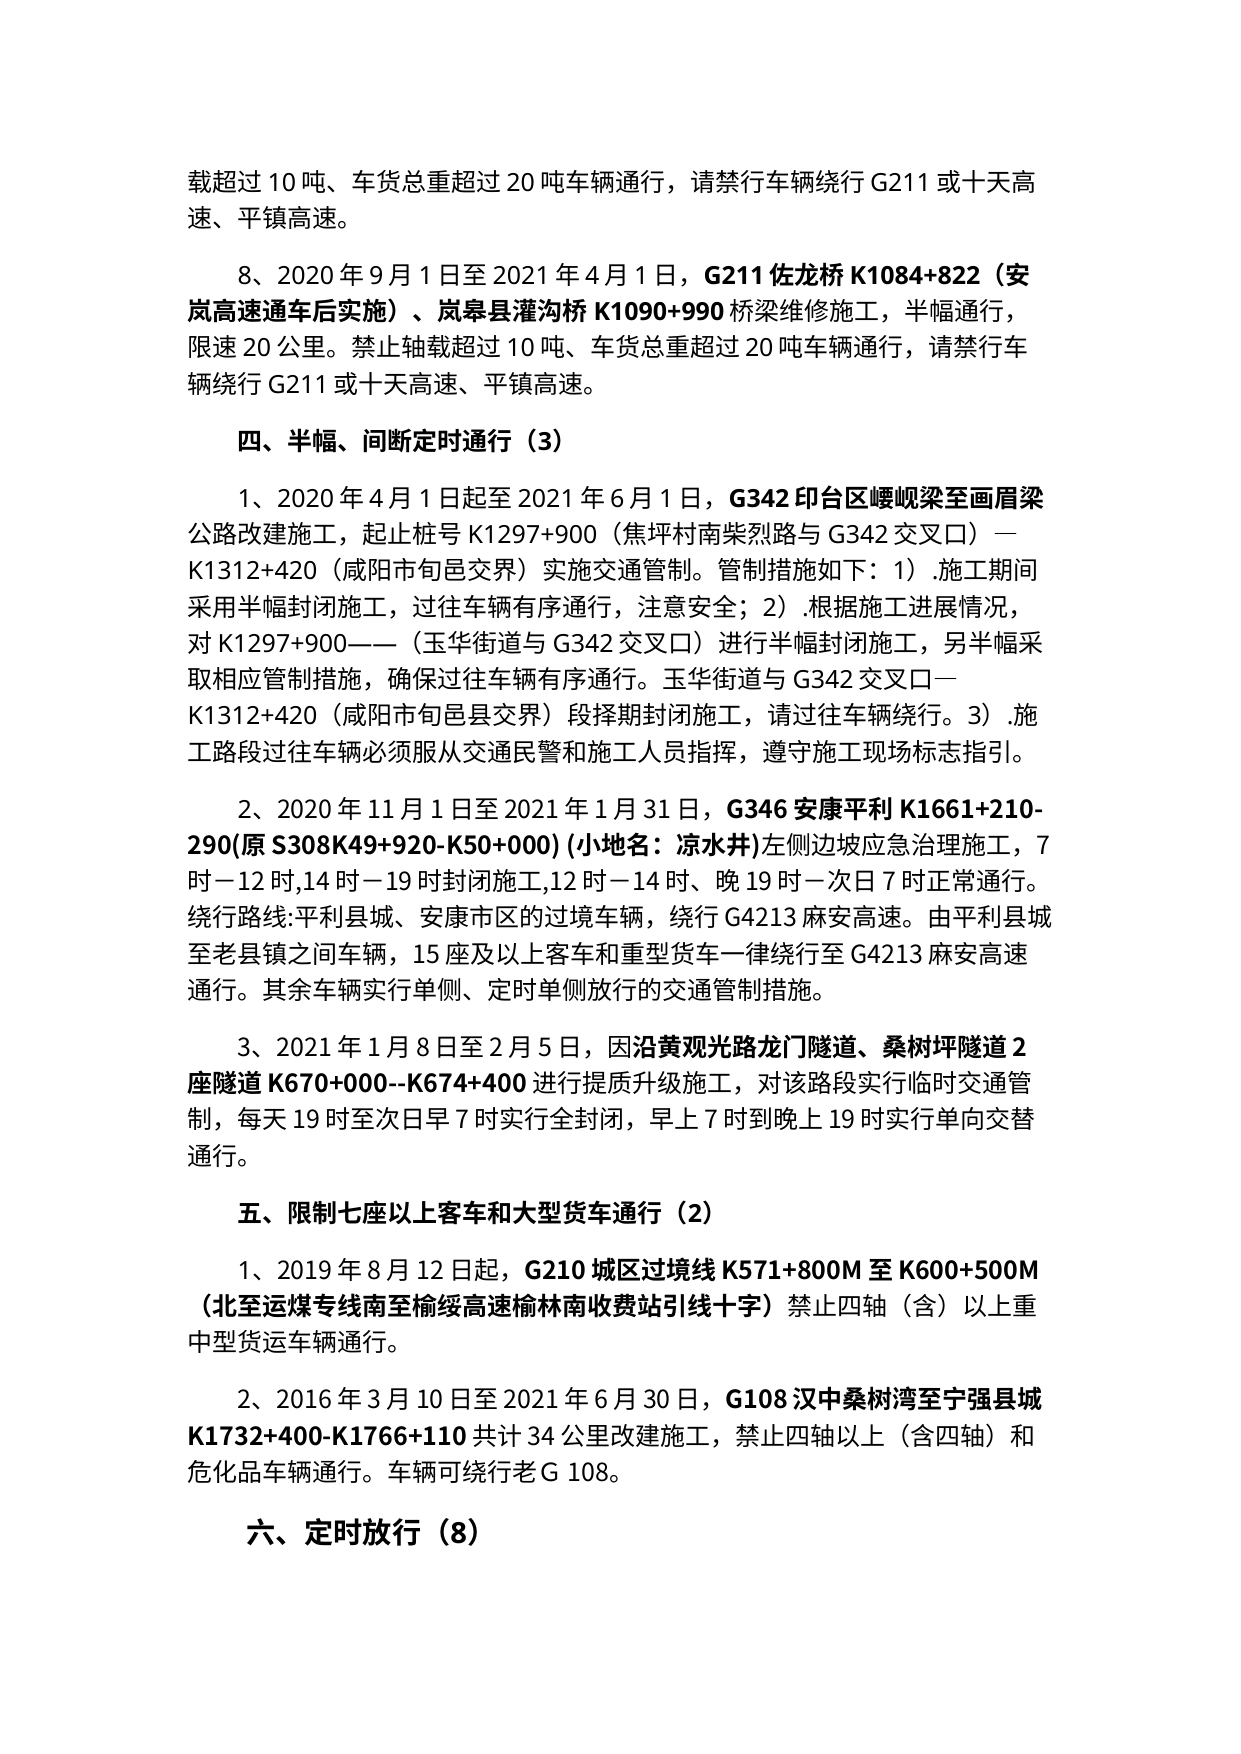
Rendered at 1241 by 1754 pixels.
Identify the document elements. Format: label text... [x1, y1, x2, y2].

text 1、2019年8月12日起，G210城区过境线K571+800M至K600+500M（北至运煤专线南至榆绥高速榆林南收费站引线十字）禁止四轴（含）以上重中型货运车辆通行。 [187, 1250, 1053, 1359]
text 1、2020年4月1日起至2021年6月1日，G342印台区崾岘梁至画眉梁公路改建施工，起止桩号K1297+900（焦坪村南柴烈路与G342交叉口）—K1312+420（咸阳市旬邑交界）实施交通管制。管制措施如下：1）.施工期间采用半幅封闭施工，过往车辆有序通行，注意安全；2）.根据施工进展情况，对K1297+900——（玉华街道与G342交叉口）进行半幅封闭施工，另半幅采取相应管制措施，确保过往车辆有序通行。玉华街道与G342交叉口—K1312+420（咸阳市旬邑县交界）段择期封闭施工，请过往车辆绕行。3）.施工路段过往车辆必须服从交通民警和施工人员指挥，遵守施工现场标志指引。 [187, 478, 1053, 768]
text 六、定时放行（8） [187, 1509, 1053, 1552]
text 2、2020年11月1日至2021年1月31日，G346安康平利 K1661+210-290(原S308K49+920-K50+000) (小地名：凉水井)左侧边坡应急治理施工，7时－12时,14时－19时封闭施工,12时－14时、晚19时－次日7时正常通行。绕行路线:平利县城、安康市区的过境车辆，绕行G4213麻安高速。由平利县城至老县镇之间车辆，15座及以上客车和重型货车一律绕行至G4213麻安高速通行。其余车辆实行单侧、定时单侧放行的交通管制措施。 [187, 789, 1053, 1007]
text 3、2021年1月8日至2月5日，因沿黄观光路龙门隧道、桑树坪隧道2座隧道K670+000--K674+400进行提质升级施工，对该路段实行临时交通管制，每天19时至次日早7时实行全封闭，早上7时到晚上19时实行单向交替通行。 [187, 1027, 1053, 1172]
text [187, 162, 1053, 234]
text 2、2016年3月10日至2021年6月30日，G108汉中桑树湾至宁强县城K1732+400-K1766+110共计34公里改建施工，禁止四轴以上（含四轴）和危化品车辆通行。车辆可绕行老Ｇ108。 [187, 1380, 1053, 1489]
text 四、半幅、间断定时通行（3） [187, 421, 1053, 457]
text 五、限制七座以上客车和大型货车通行（2） [187, 1193, 1053, 1229]
text 8、2020年9月1日至2021年4月1日，G211佐龙桥K1084+822（安岚高速通车后实施）、岚皋县灌沟桥 K1090+990桥梁维修施工，半幅通行，限速20公里。禁止轴载超过10吨、车货总重超过20吨车辆通行，请禁行车辆绕行G211或十天高速、平镇高速。 [187, 255, 1053, 400]
